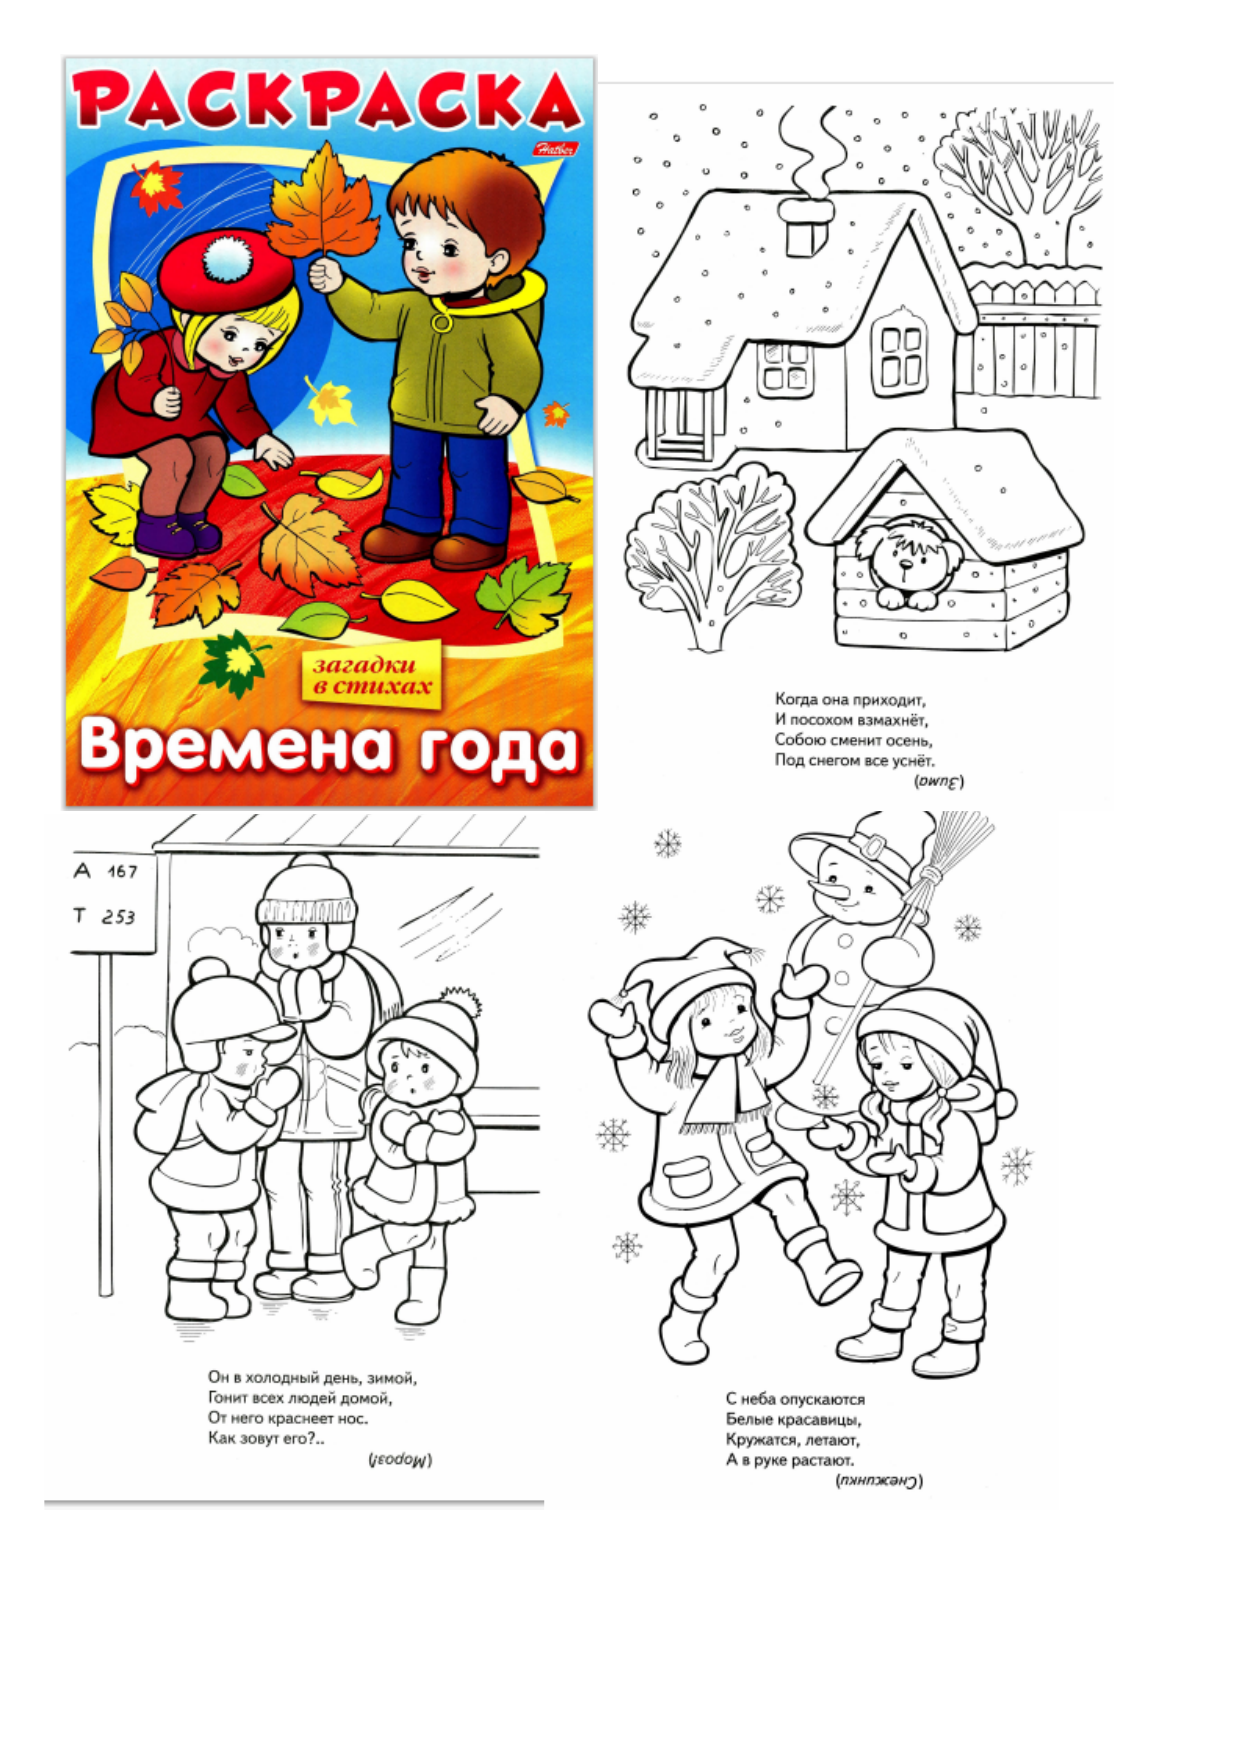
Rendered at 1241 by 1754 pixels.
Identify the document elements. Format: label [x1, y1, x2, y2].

picture [44, 54, 1114, 1510]
